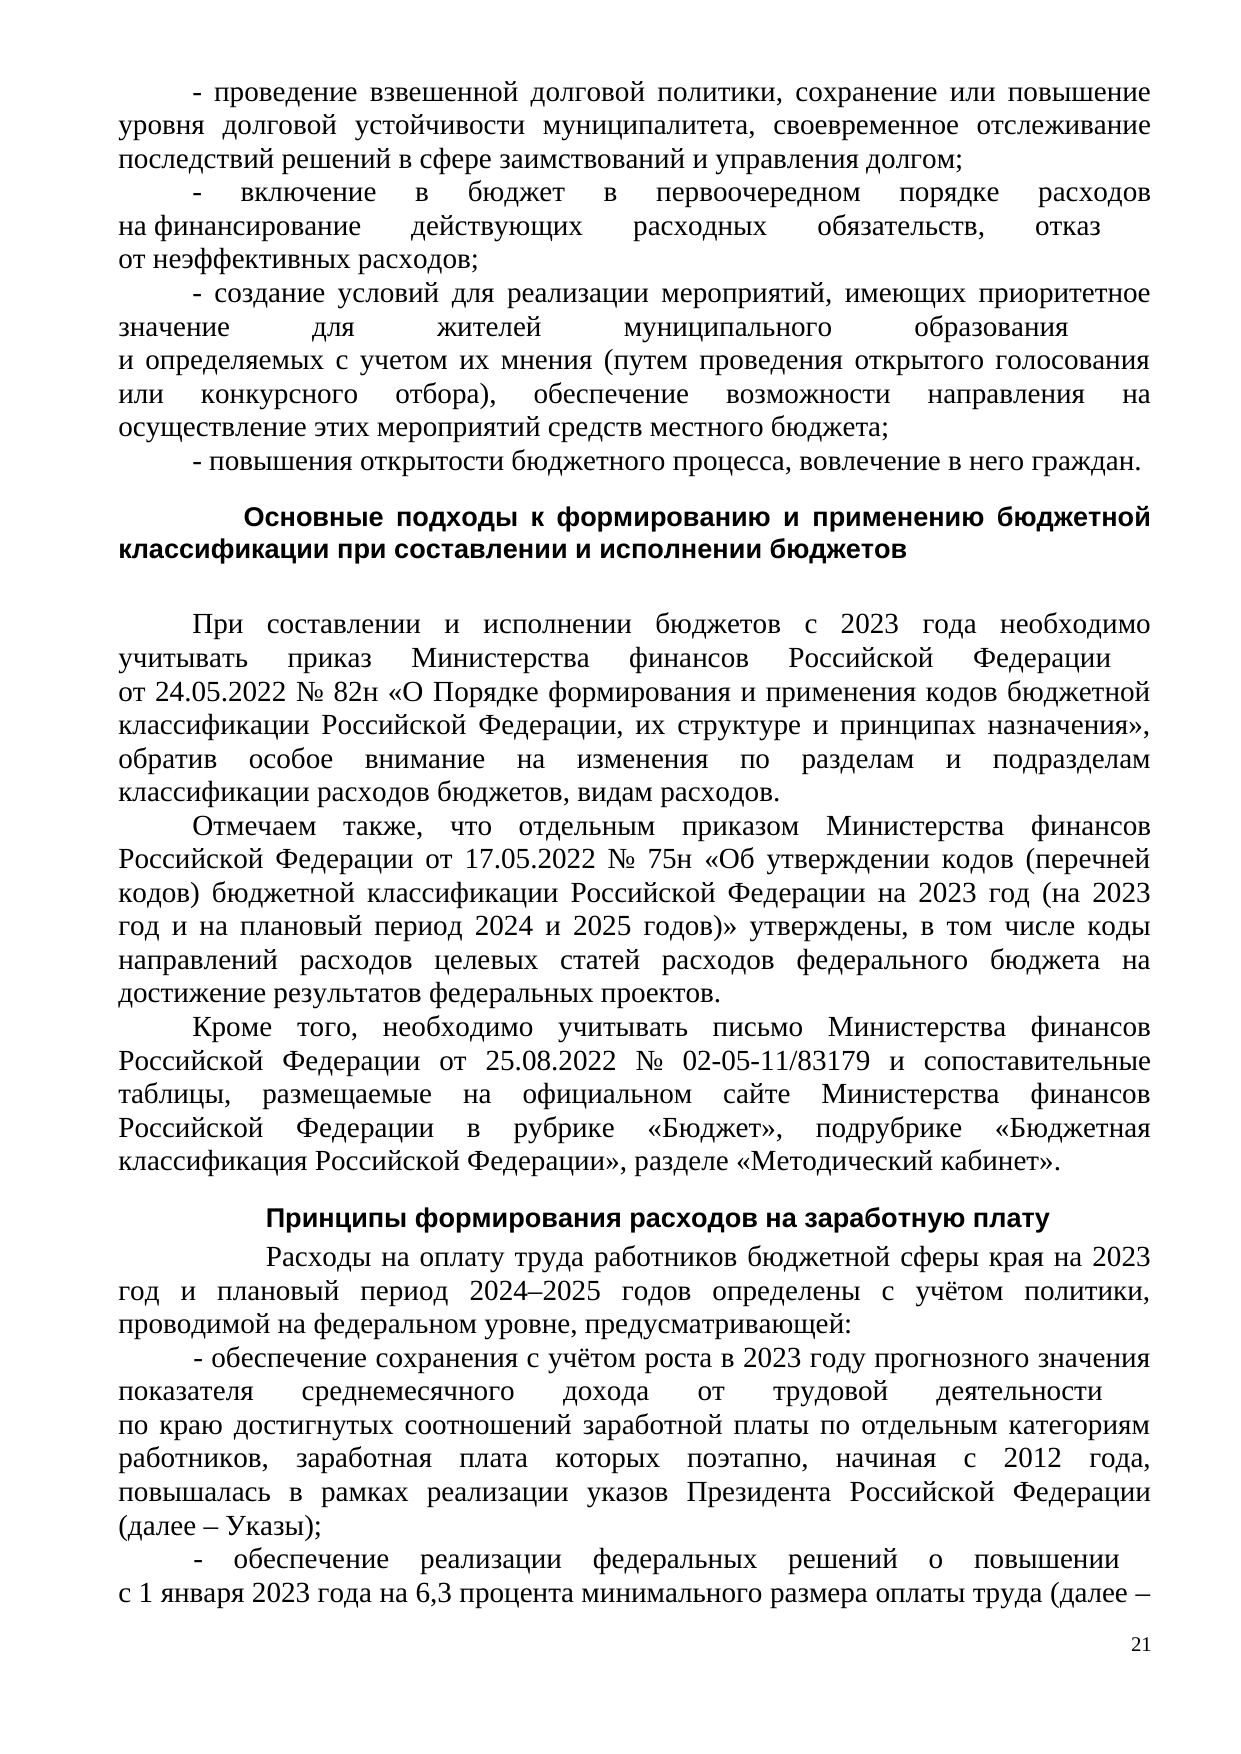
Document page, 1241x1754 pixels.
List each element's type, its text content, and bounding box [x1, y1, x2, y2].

text Расходы на оплату труда работников бюджетной сферы края на 2023 год и плановый период 2024–2025 годов определены с учётом политики, проводимой на федеральном уровне, предусматривающей: [118, 1239, 1152, 1340]
text Отмечаем также, что отдельным приказом Министерства финансов Российской Федерации от 17.05.2022 № 75н «Об утверждении кодов (перечней кодов) бюджетной классификации Российской Федерации на 2023 год (на 2023 год и на плановый период 2024 и 2025 годов)» утверждены, в том числе коды направлений расходов целевых статей расходов федерального бюджета на достижение результатов федеральных проектов. [118, 808, 1152, 1009]
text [118, 1541, 1152, 1608]
text - создание условий для реализации мероприятий, имеющих приоритетное значение для жителей муниципального образования и определяемых с учетом их мнения (путем проведения открытого голосования или конкурсного отбора), обеспечение возможности направления на осуществление этих мероприятий средств местного бюджета; [118, 275, 1152, 443]
subtitle Основные подходы к формированию и применению бюджетной классификации при составлении и исполнении бюджетов [118, 501, 1152, 564]
text При составлении и исполнении бюджетов с 2023 года необходимо учитывать приказ Министерства финансов Российской Федерации от 24.05.2022 № 82н «О Порядке формирования и применения кодов бюджетной классификации Российской Федерации, их структуре и принципах назначения», обратив особое внимание на изменения по разделам и подразделам классификации расходов бюджетов, видам расходов. [118, 607, 1152, 808]
text Кроме того, необходимо учитывать письмо Министерства финансов Российской Федерации от 25.08.2022 № 02-05-11/83179 и сопоставительные таблицы, размещаемые на официальном сайте Министерства финансов Российской Федерации в рубрике «Бюджет», подрубрике «Бюджетная классификация Российской Федерации», разделе «Методический кабинет». [118, 1009, 1152, 1177]
text - проведение взвешенной долговой политики, сохранение или повышение уровня долговой устойчивости муниципалитета, своевременное отслеживание последствий решений в сфере заимствований и управления долгом; [118, 74, 1152, 174]
text - обеспечение сохранения с учётом роста в 2023 году прогнозного значения показателя среднемесячного дохода от трудовой деятельности по краю достигнутых соотношений заработной платы по отдельным категориям работников, заработная плата которых поэтапно, начиная с 2012 года, повышалась в рамках реализации указов Президента Российской Федерации (далее – Указы); [118, 1340, 1152, 1541]
text - включение в бюджет в первоочередном порядке расходов на финансирование действующих расходных обязательств, отказ от неэффективных расходов; [118, 174, 1152, 275]
text - повышения открытости бюджетного процесса, вовлечение в него граждан. [118, 443, 1152, 476]
subtitle Принципы формирования расходов на заработную плату [118, 1202, 1152, 1233]
